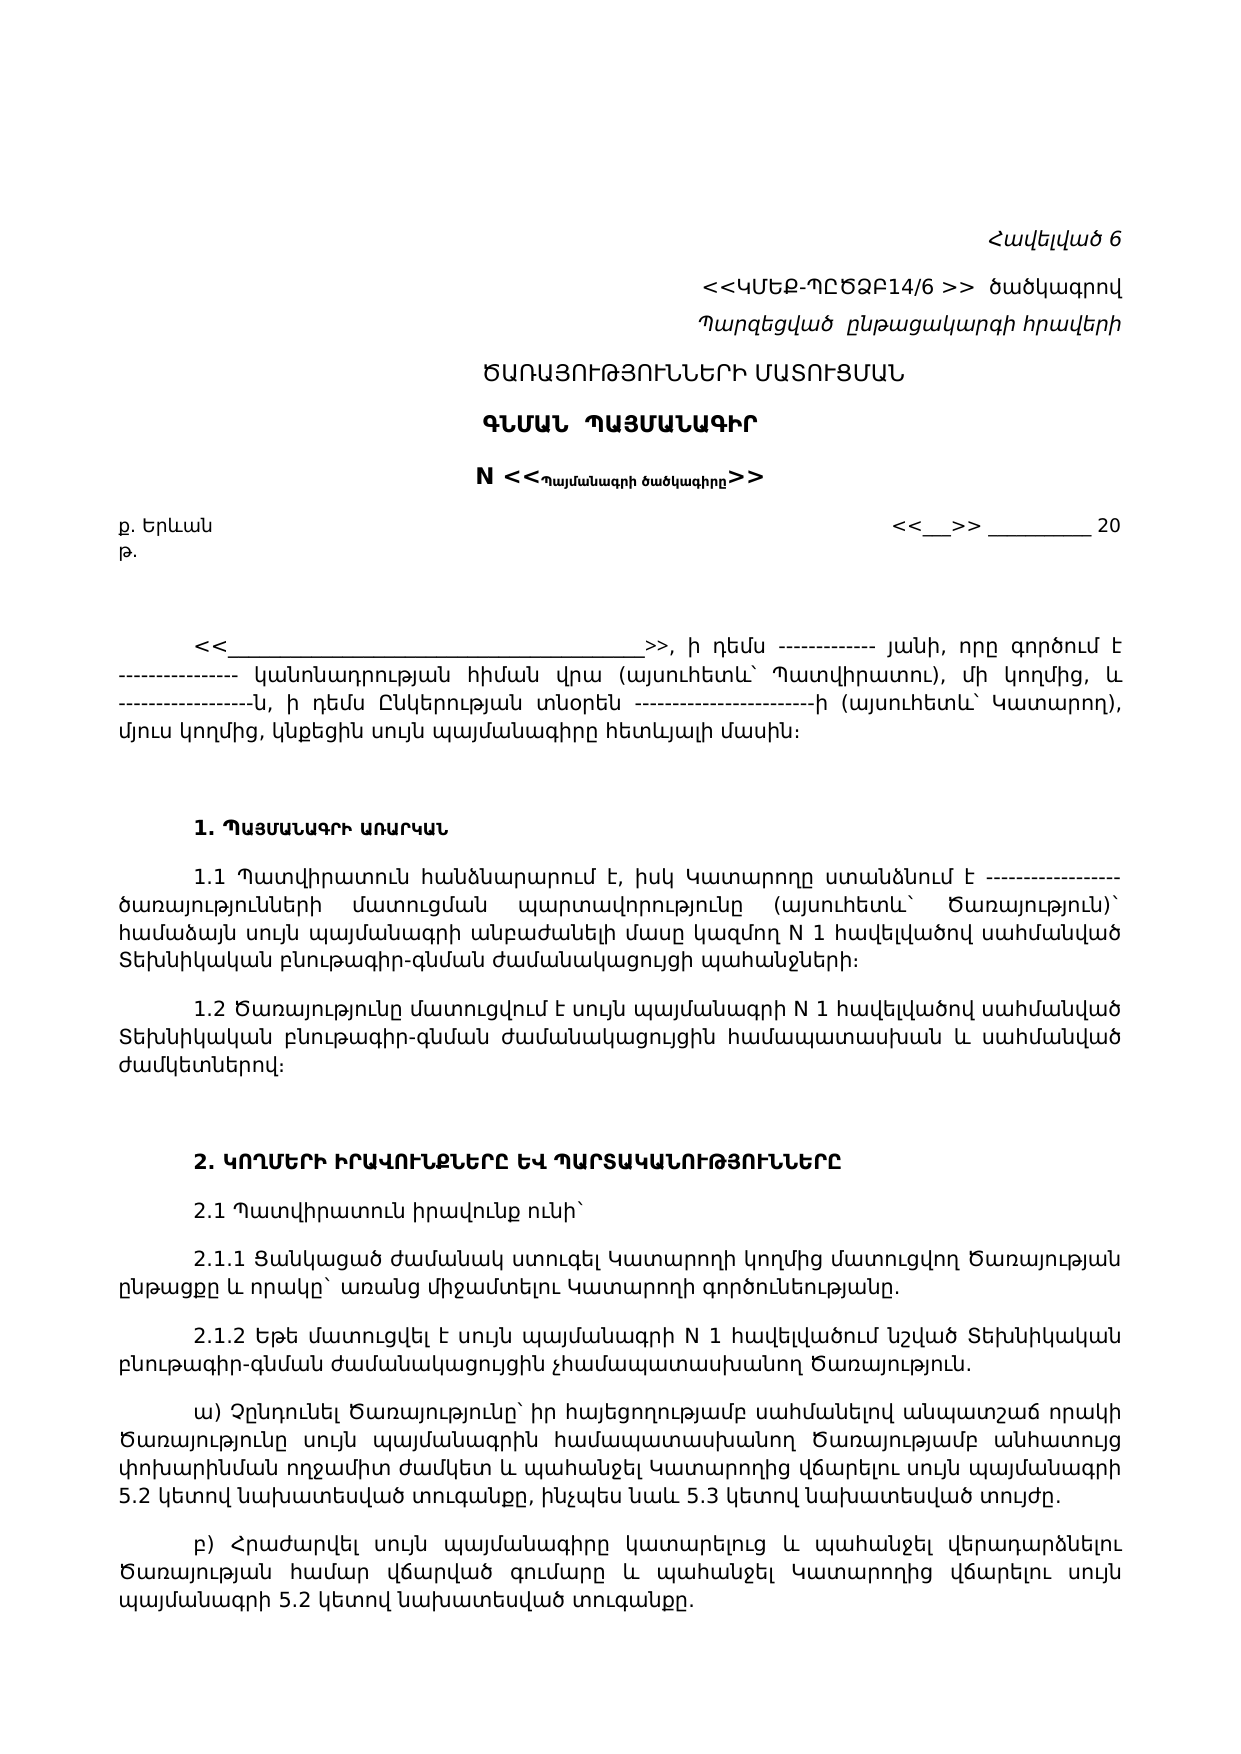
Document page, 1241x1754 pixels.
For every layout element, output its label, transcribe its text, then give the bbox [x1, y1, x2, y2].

text 1. Պայմանագրի առարկան [118, 816, 1122, 841]
text ԳՆՄԱՆ ՊԱՅՄԱՆԱԳԻՐ [103, 412, 1122, 438]
text բ) Հրաժարվել սույն պայմանագիրը կատարելուց և պահանջել վերադարձնելու Ծառայության համար վճարված գումարը և պահանջել Կատարողից վճարելու սույն պայմանագրի 5.2 կետով նախատեսված տուգանքը. [118, 1532, 1122, 1612]
text <<________________________________________>>, ի դեմս ------------- յանի, որը գործում է ---------------- կանոնադրության հիման վրա (այսուհետև՝ Պատվիրատու), մի կողմից, և ------------------ն, ի դեմս Ընկերության տնօրեն ------------------------ի (այսուհետև՝ Կատարող), մյուս կողմից, կնքեցին սույն պայմանագիրը հետևյալի մասին։ [118, 632, 1122, 743]
text ԾԱՌԱՅՈՒԹՅՈՒՆՆԵՐԻ ՄԱՏՈՒՑՄԱՆ [118, 360, 1122, 387]
text N <<Պայմանագրի ծածկագիրը>> [103, 463, 1122, 490]
text 2.1.2 Եթե մատուցվել է սույն պայմանագրի N 1 հավելվածում նշված Տեխնիկական բնութագիր-գնման ժամանակացույցին չհամապատասխանող Ծառայություն. [118, 1324, 1122, 1376]
text <<ԿՄԵՔ-ՊԸԾՁԲ14/6 >> ծածկագրով [118, 275, 1122, 299]
text 1.2 Ծառայությունը մատուցվում է սույն պայմանագրի N 1 հավելվածով սահմանված Տեխնիկական բնութագիր-գնման ժամանակացույցին համապատասխան և սահմանված ժամկետներով։ [118, 997, 1122, 1077]
text ա) Չընդունել Ծառայությունը՝ իր հայեցողությամբ սահմանելով անպատշաճ որակի Ծառայությունը սույն պայմանագրին համապատասխանող Ծառայությամբ անհատույց փոխարինման ողջամիտ ժամկետ և պահանջել Կատարողից վճարելու սույն պայմանագրի 5.2 կետով նախատեսված տուգանքը, ինչպես նաև 5.3 կետով նախատեսված տույժը. [118, 1400, 1122, 1508]
text 1.1 Պատվիրատուն հանձնարարում է, իսկ Կատարողը ստանձնում է ------------------ ծառայությունների մատուցման պարտավորությունը (այսուհետև` Ծառայություն)` համաձայն սույն պայմանագրի անբաժանելի մասը կազմող N 1 հավելվածով սահմանված Տեխնիկական բնութագիր-գնման ժամանակացույցի պահանջների։ [118, 865, 1122, 973]
text 2.1.1 Ցանկացած ժամանակ ստուգել Կատարողի կողմից մատուցվող Ծառայության ընթացքը և որակը` առանց միջամտելու Կատարողի գործունեությանը. [118, 1247, 1122, 1299]
text Հավելված 6 [118, 227, 1122, 251]
text 2.1 Պատվիրատուն իրավունք ունի` [118, 1199, 1122, 1223]
text ք. Երևան <<___>> ___________ 20 թ. [118, 514, 1122, 562]
text 2. ԿՈՂՄԵՐԻ ԻՐԱՎՈՒՆՔՆԵՐԸ ԵՎ ՊԱՐՏԱԿԱՆՈՒԹՅՈՒՆՆԵՐԸ [118, 1150, 1122, 1174]
text Պարզեցված ընթացակարգի հրավերի [118, 312, 1122, 336]
